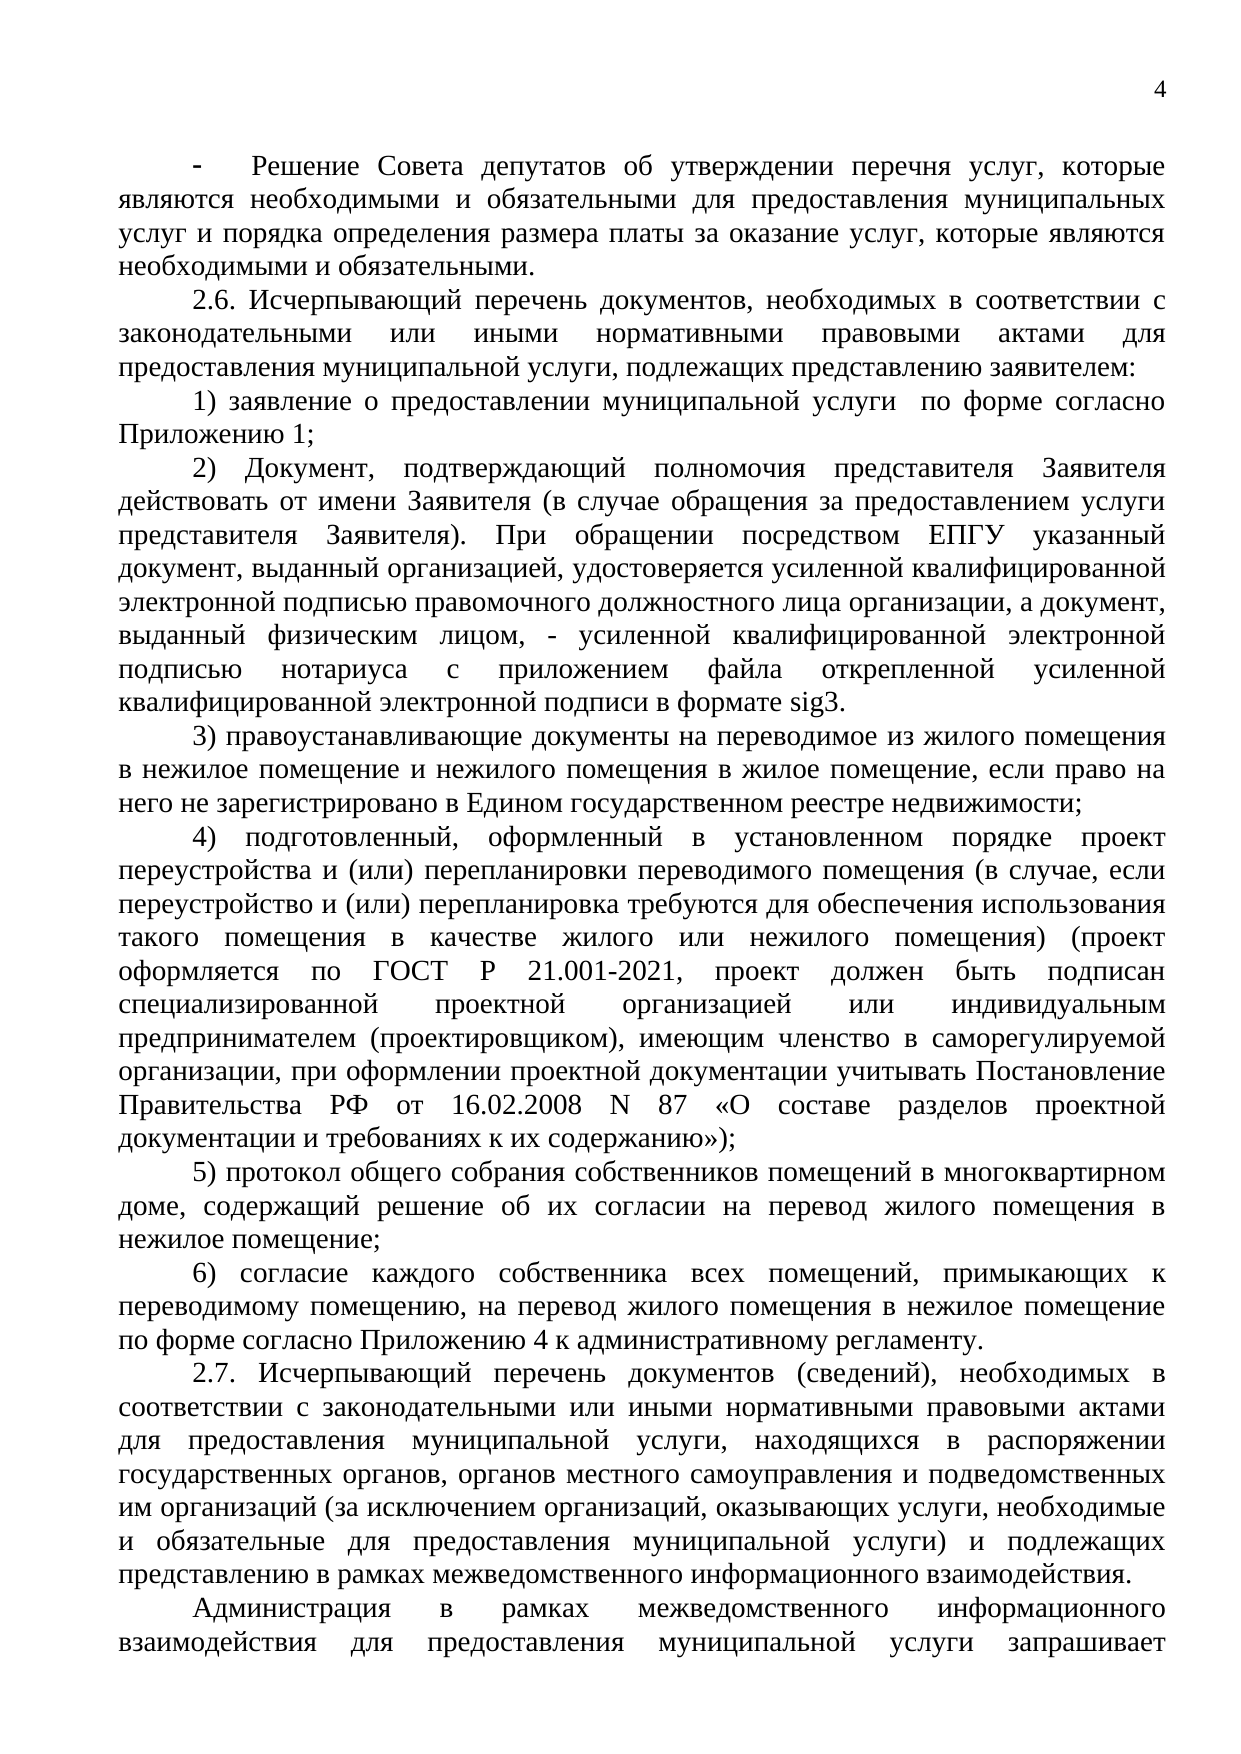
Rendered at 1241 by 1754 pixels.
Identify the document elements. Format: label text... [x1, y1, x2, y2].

text 5) протокол общего собрания собственников помещений в многоквартирном доме, содержащий решение об их согласии на перевод жилого помещения в нежилое помещение; [118, 1154, 1167, 1255]
text 1) заявление о предоставлении муниципальной услуги по форме согласно Приложению 1; [118, 383, 1167, 450]
list Решение Совета депутатов об утверждении перечня услуг, которые являются необходимыми и обязательными для предоставления муниципальных услуг и порядка определения размера платы за оказание услуг, которые являются необходимыми и обязательными. [118, 148, 1167, 282]
text 2) Документ, подтверждающий полномочия представителя Заявителя действовать от имени Заявителя (в случае обращения за предоставлением услуги представителя Заявителя). При обращении посредством ЕПГУ указанный документ, выданный организацией, удостоверяется усиленной квалифицированной электронной подписью правомочного должностного лица организации, а документ, выданный физическим лицом, - усиленной квалифицированной электронной подписью нотариуса с приложением файла открепленной усиленной квалифицированной электронной подписи в формате sig3. [118, 450, 1167, 718]
text 2.7. Исчерпывающий перечень документов (сведений), необходимых в соответствии с законодательными или иными нормативными правовыми актами для предоставления муниципальной услуги, находящихся в распоряжении государственных органов, органов местного самоуправления и подведомственных им организаций (за исключением организаций, оказывающих услуги, необходимые и обязательные для предоставления муниципальной услуги) и подлежащих представлению в рамках межведомственного информационного взаимодействия. [118, 1355, 1167, 1590]
text 2.6. Исчерпывающий перечень документов, необходимых в соответствии с законодательными или иными нормативными правовыми актами для предоставления муниципальной услуги, подлежащих представлению заявителем: [118, 282, 1167, 383]
text 3) правоустанавливающие документы на переводимое из жилого помещения в нежилое помещение и нежилого помещения в жилое помещение, если право на него не зарегистрировано в Едином государственном реестре недвижимости; [118, 718, 1167, 819]
text 4) подготовленный, оформленный в установленном порядке проект переустройства и (или) перепланировки переводимого помещения (в случае, если переустройство и (или) перепланировка требуются для обеспечения использования такого помещения в качестве жилого или нежилого помещения) (проект оформляется по ГОСТ Р 21.001-2021, проект должен быть подписан специализированной проектной организацией или индивидуальным предпринимателем (проектировщиком), имеющим членство в саморегулируемой организации, при оформлении проектной документации учитывать Постановление Правительства РФ от 16.02.2008 N 87 «О составе разделов проектной документации и требованиях к их содержанию»); [118, 819, 1167, 1154]
text 6) согласие каждого собственника всех помещений, примыкающих к переводимому помещению, на перевод жилого помещения в нежилое помещение по форме согласно Приложению 4 к административному регламенту. [118, 1255, 1167, 1355]
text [118, 1590, 1167, 1657]
